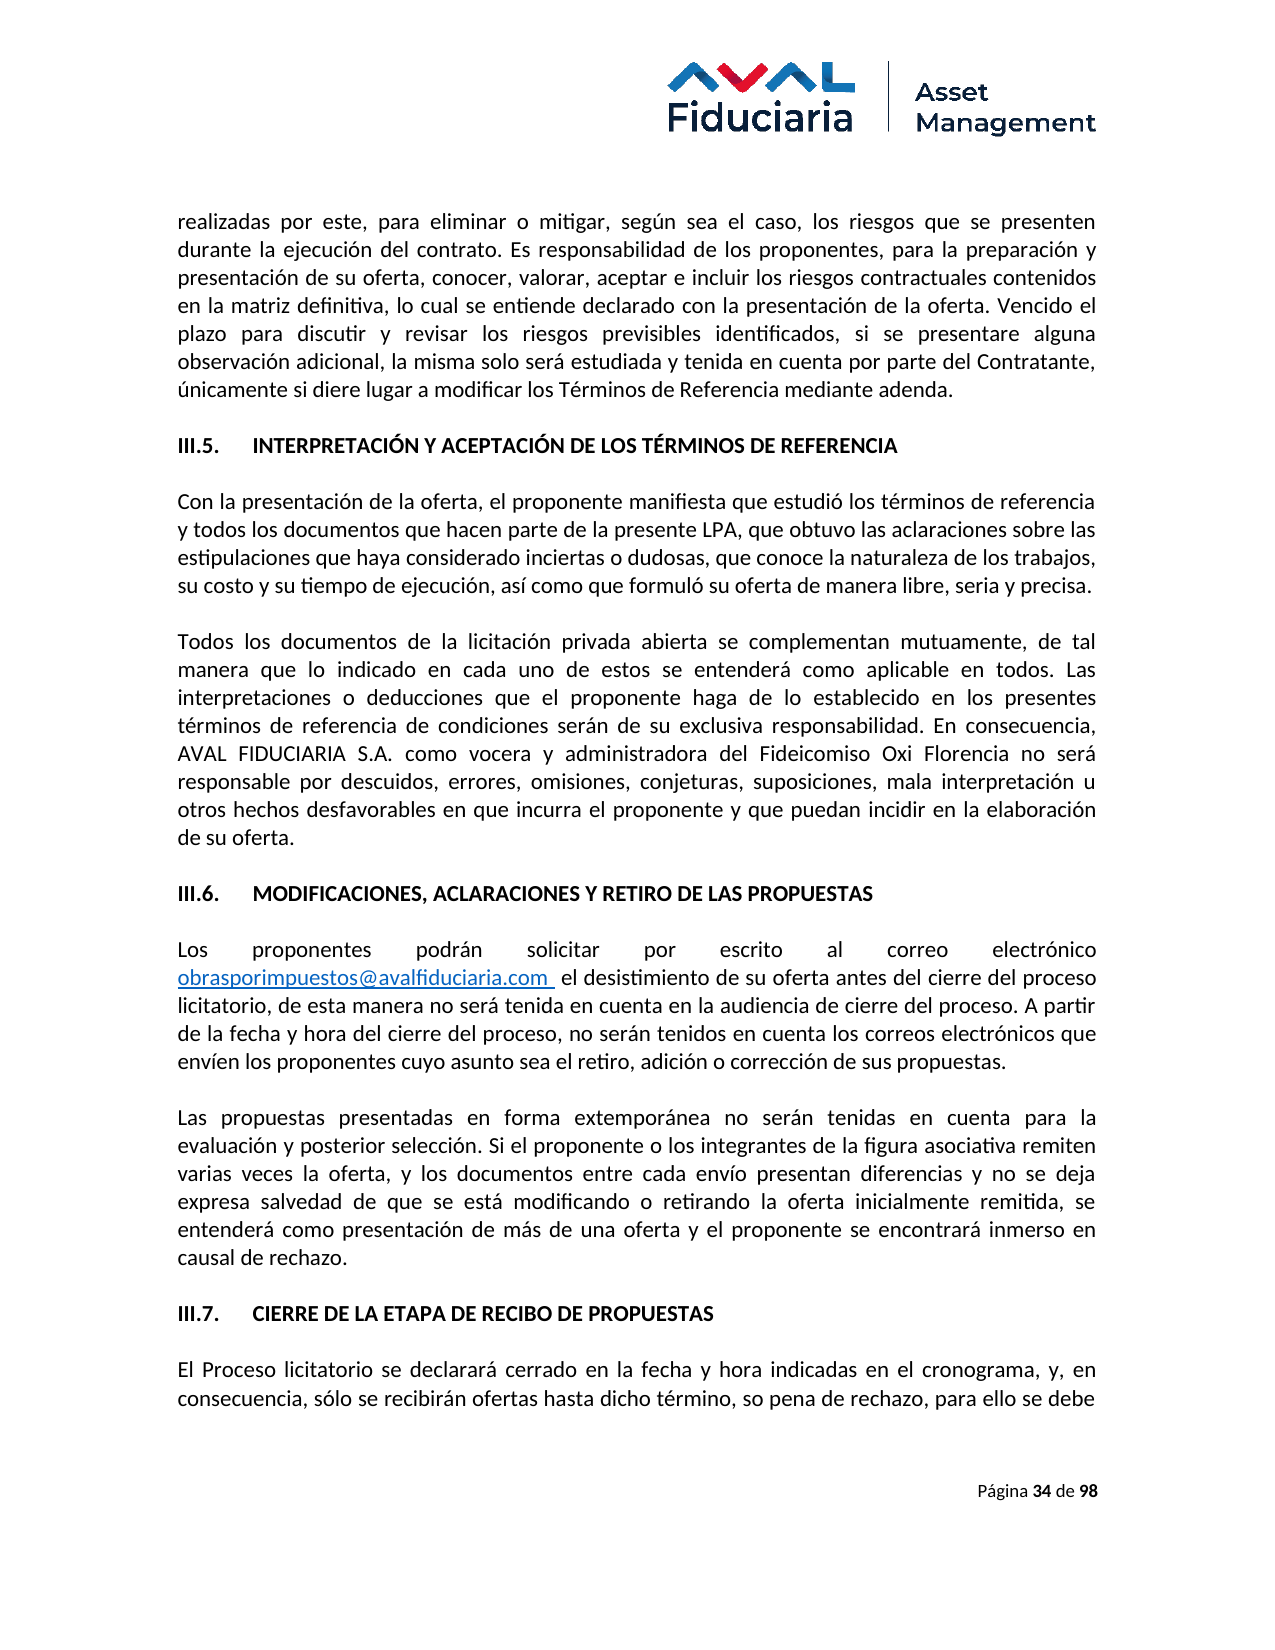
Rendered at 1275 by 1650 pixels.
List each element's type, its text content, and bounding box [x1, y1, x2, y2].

subtitle INTERPRETACIÓN Y ACEPTACIÓN DE LOS TÉRMINOS DE REFERENCIA [177, 431, 1098, 459]
text Con la presentación de la oferta, el proponente manifiesta que estudió los términos de referencia y todos los documentos que hacen parte de la presente LPA, que obtuvo las aclaraciones sobre las estipulaciones que haya considerado inciertas o dudosas, que conoce la naturaleza de los trabajos, su costo y su tiempo de ejecución, así como que formuló su oferta de manera libre, seria y precisa. [177, 487, 1098, 599]
subtitle CIERRE DE LA ETAPA DE RECIBO DE PROPUESTAS [177, 1299, 1098, 1328]
picture [665, 59, 1098, 139]
text Las propuestas presentadas en forma extemporánea no serán tenidas en cuenta para la evaluación y posterior selección. Si el proponente o los integrantes de la figura asociativa remiten varias veces la oferta, y los documentos entre cada envío presentan diferencias y no se deja expresa salvedad de que se está modificando o retirando la oferta inicialmente remitida, se entenderá como presentación de más de una oferta y el proponente se encontrará inmerso en causal de rechazo. [177, 1103, 1098, 1272]
subtitle MODIFICACIONES, ACLARACIONES Y RETIRO DE LAS PROPUESTAS [177, 879, 1098, 907]
text Los proponentes podrán solicitar por escrito al correo electrónico el desistimiento de su oferta antes del cierre del proceso licitatorio, de esta manera no será tenida en cuenta en la audiencia de cierre del proceso. A partir de la fecha y hora del cierre del proceso, no serán tenidos en cuenta los correos electrónicos que envíen los proponentes cuyo asunto sea el retiro, adición o corrección de sus propuestas. [177, 935, 1098, 1075]
text Todos los documentos de la licitación privada abierta se complementan mutuamente, de tal manera que lo indicado en cada uno de estos se entenderá como aplicable en todos. Las interpretaciones o deducciones que el proponente haga de lo establecido en los presentes términos de referencia de condiciones serán de su exclusiva responsabilidad. En consecuencia, AVAL FIDUCIARIA S.A. como vocera y administradora del Fideicomiso Oxi Florencia no será responsable por descuidos, errores, omisiones, conjeturas, suposiciones, mala interpretación u otros hechos desfavorables en que incurra el proponente y que puedan incidir en la elaboración de su oferta. [177, 627, 1098, 851]
